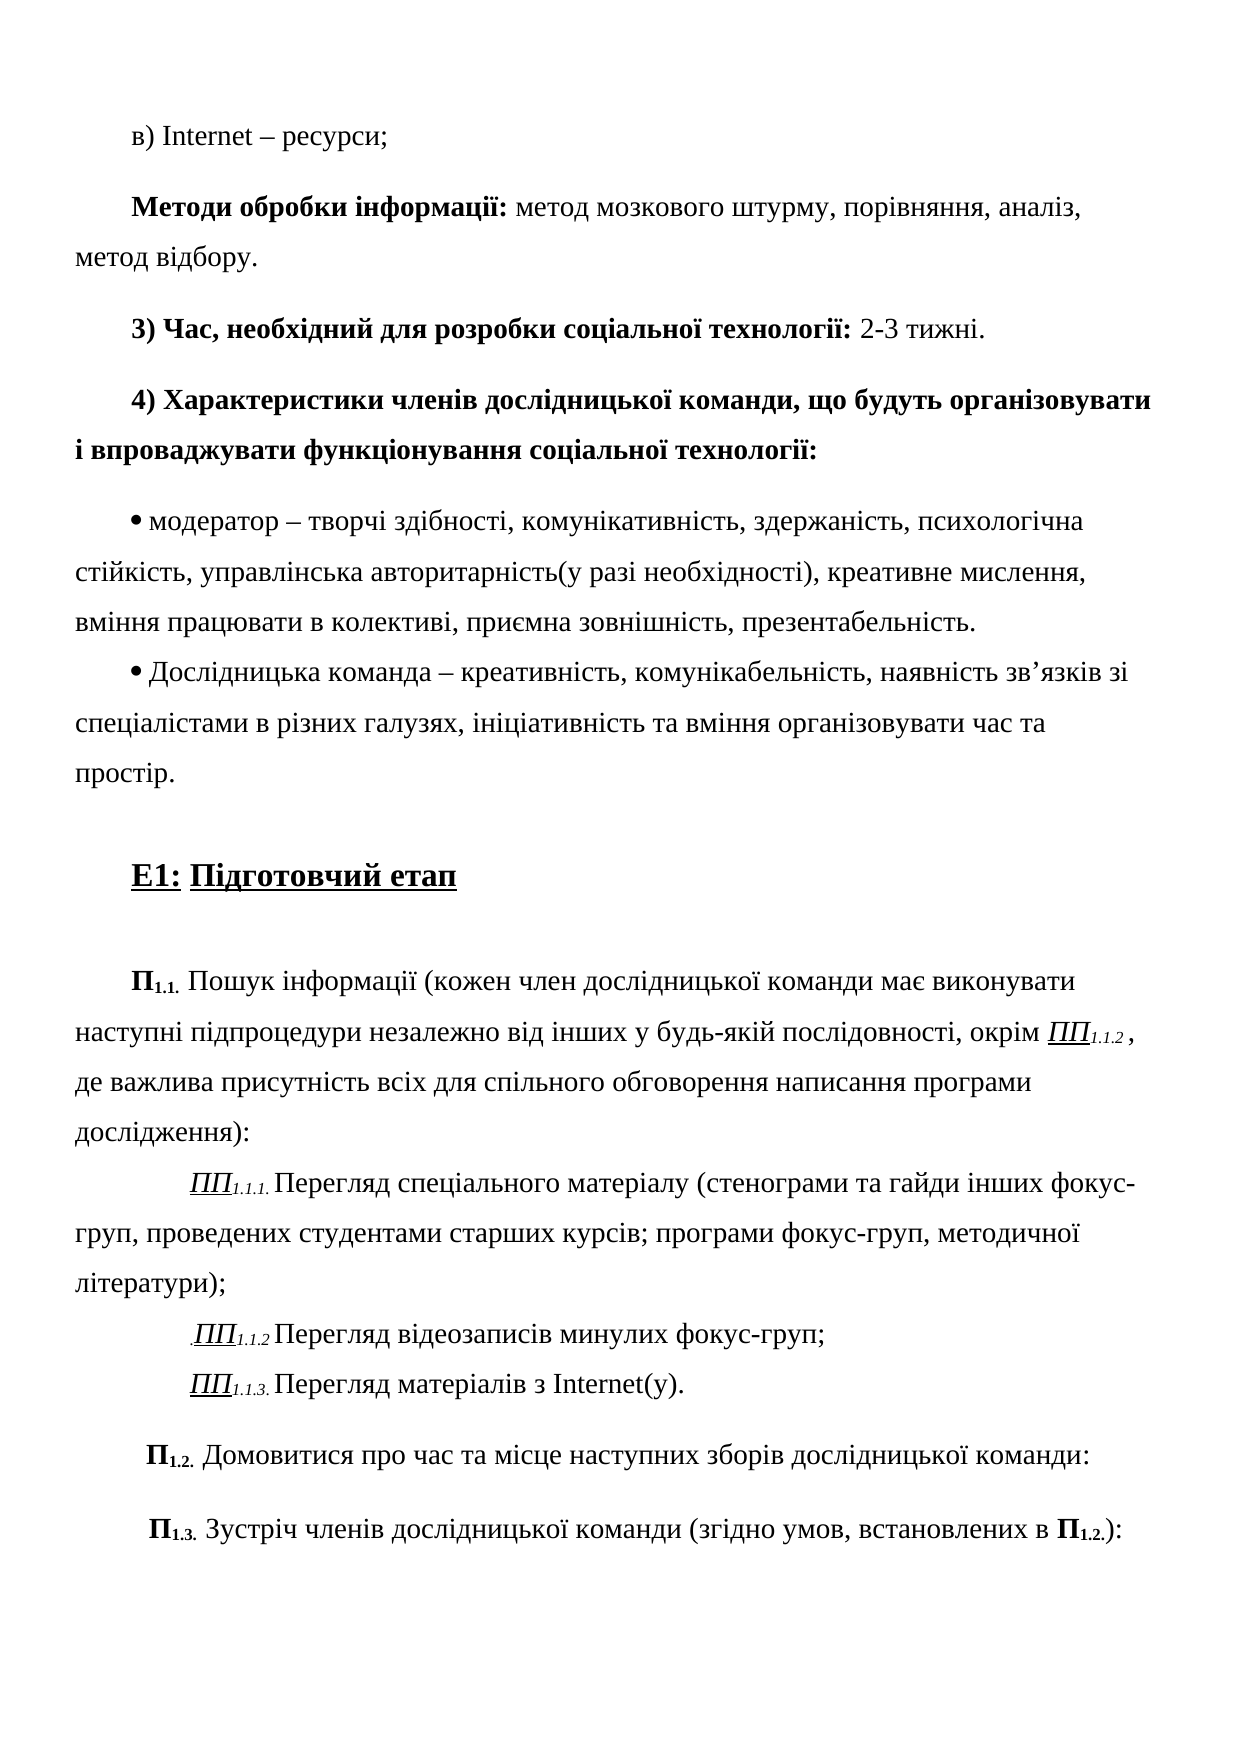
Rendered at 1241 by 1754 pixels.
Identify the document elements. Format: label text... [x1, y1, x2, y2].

list Е1: Підготовчий етап [75, 856, 1152, 894]
list Дослідницька команда – креативність, комунікабельність, наявність зв’язків зі спеціалістами в різних галузях, ініціативність та вміння організовувати час та простір. [75, 654, 1152, 789]
text Методи обробки інформації: метод мозкового штурму, порівняння, аналіз, метод відбору. [75, 189, 1152, 273]
list .ПП1.1.2 Перегляд відеозаписів минулих фокус-груп; [75, 1316, 1152, 1349]
list ПП1.1.1. Перегляд спеціального матеріалу (стенограми та гайди інших фокус-груп, проведених студентами старших курсів; програми фокус-груп, методичної літератури); [75, 1165, 1152, 1299]
text 4) Характеристики членів дослідницької команди, що будуть організовувати і впроваджувати функціонування соціальної технології: [75, 382, 1152, 466]
list П1.1. Пошук інформації (кожен член дослідницької команди має виконувати наступні підпроцедури незалежно від інших у будь-якій послідовності, окрім ПП1.1.2 , де важлива присутність всіх для спільного обговорення написання програми дослідження): [75, 963, 1152, 1148]
text П1.3. Зустріч членів дослідницької команди (згідно умов, встановлених в П1.2.): [75, 1511, 1152, 1544]
text П1.2. Домовитися про час та місце наступних зборів дослідницької команди: [75, 1437, 1152, 1471]
list в) Internet – ресурси; [75, 118, 1152, 152]
list модератор – творчі здібності, комунікативність, здержаність, психологічна стійкість, управлінська авторитарність(у разі необхідності), креативне мислення, вміння працювати в колективі, приємна зовнішність, презентабельність. [75, 503, 1152, 638]
list ПП1.1.3. Перегляд матеріалів з Internet(у). [75, 1366, 1152, 1399]
text 3) Час, необхідний для розробки соціальної технології: 2-3 тижні. [75, 311, 1152, 344]
